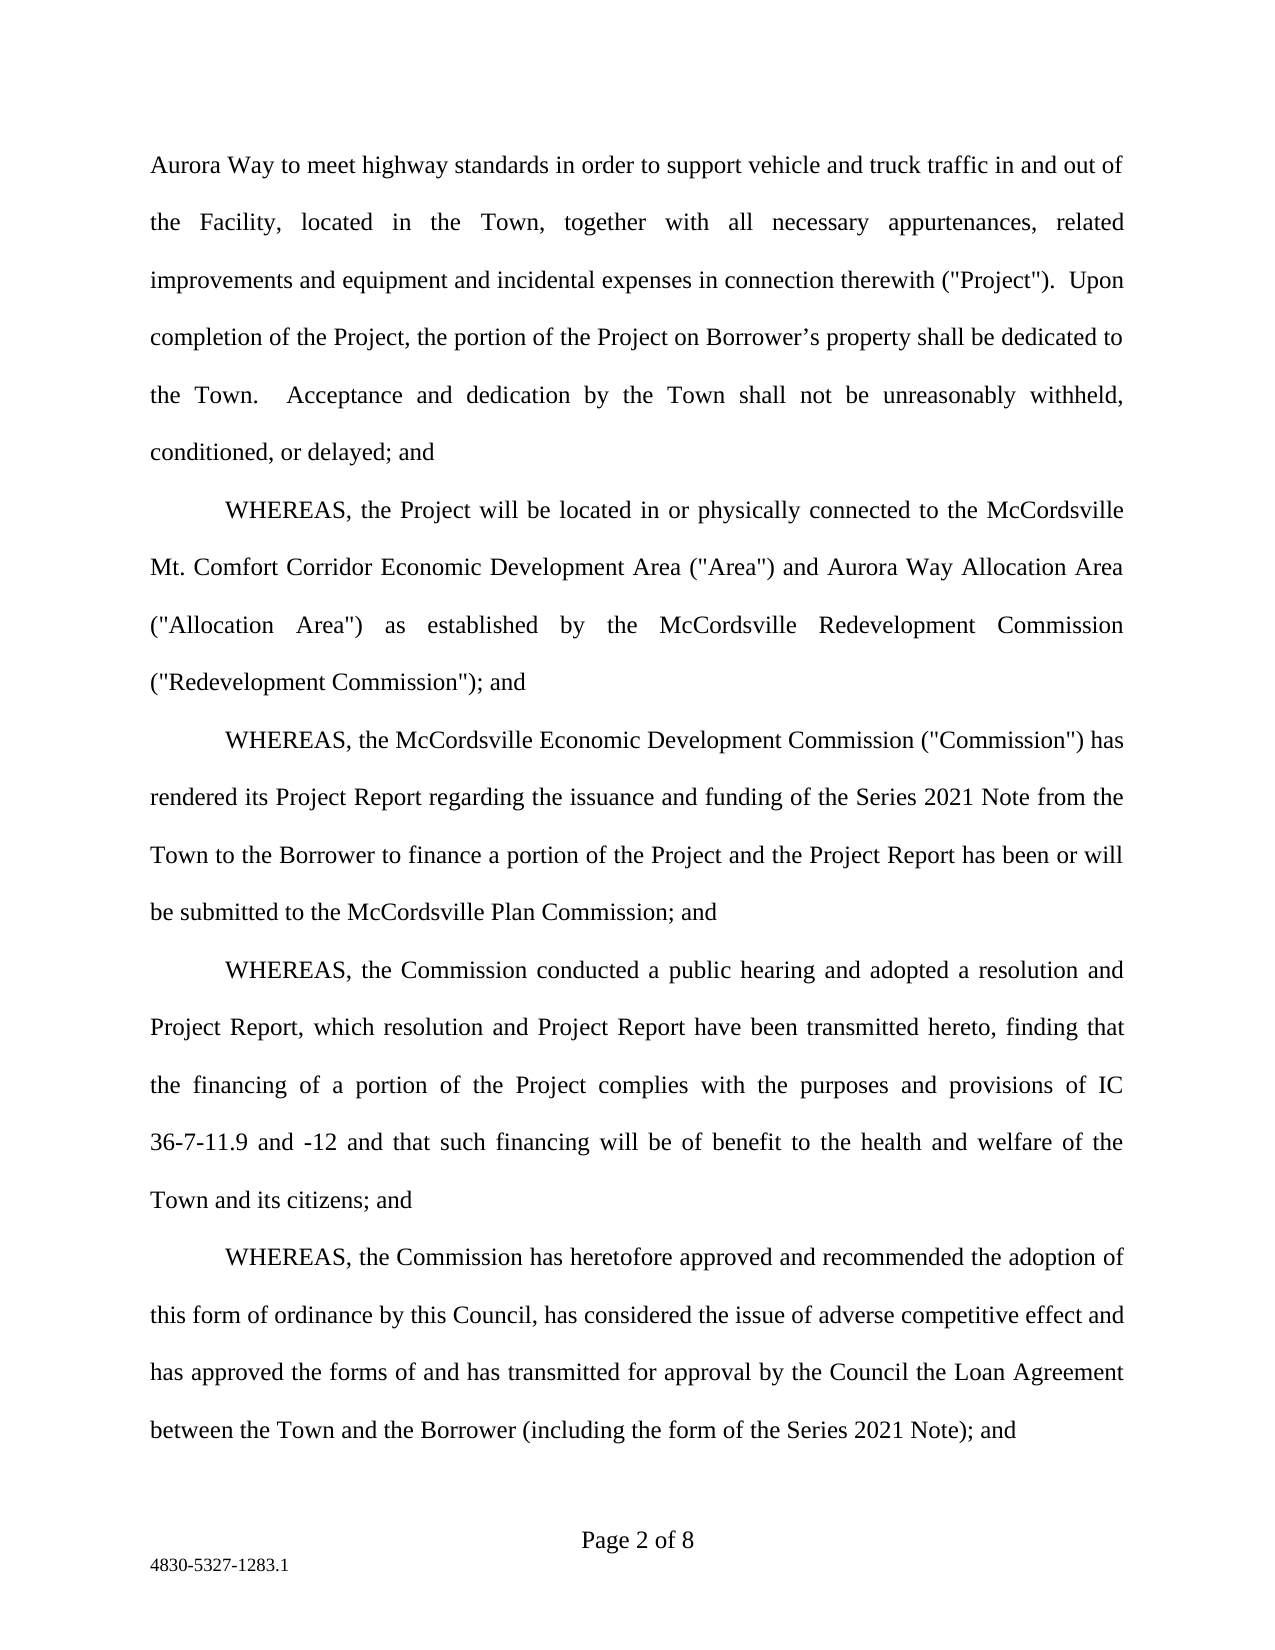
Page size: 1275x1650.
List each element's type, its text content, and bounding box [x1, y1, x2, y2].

text WHEREAS, the Project will be located in or physically connected to the McCordsville Mt. Comfort Corridor Economic Development Area ("Area") and Aurora Way Allocation Area ("Allocation Area") as established by the McCordsville Redevelopment Commission ("Redevelopment Commission"); and [150, 495, 1125, 696]
text WHEREAS, the Commission has heretofore approved and recommended the adoption of this form of ordinance by this Council, has considered the issue of adverse competitive effect and has approved the forms of and has transmitted for approval by the Council the Loan Agreement between the Town and the Borrower (including the form of the Series 2021 Note); and [150, 1242, 1125, 1444]
text WHEREAS, the Commission conducted a public hearing and adopted a resolution and Project Report, which resolution and Project Report have been transmitted hereto, finding that the financing of a portion of the Project complies with the purposes and provisions of IC 36-7-11.9 and -12 and that such financing will be of benefit to the health and welfare of the Town and its citizens; and [150, 955, 1125, 1214]
text WHEREAS, the McCordsville Economic Development Commission ("Commission") has rendered its Project Report regarding the issuance and funding of the Series 2021 Note from the Town to the Borrower to finance a portion of the Project and the Project Report has been or will be submitted to the McCordsville Plan Commission; and [150, 725, 1125, 926]
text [150, 150, 1125, 466]
